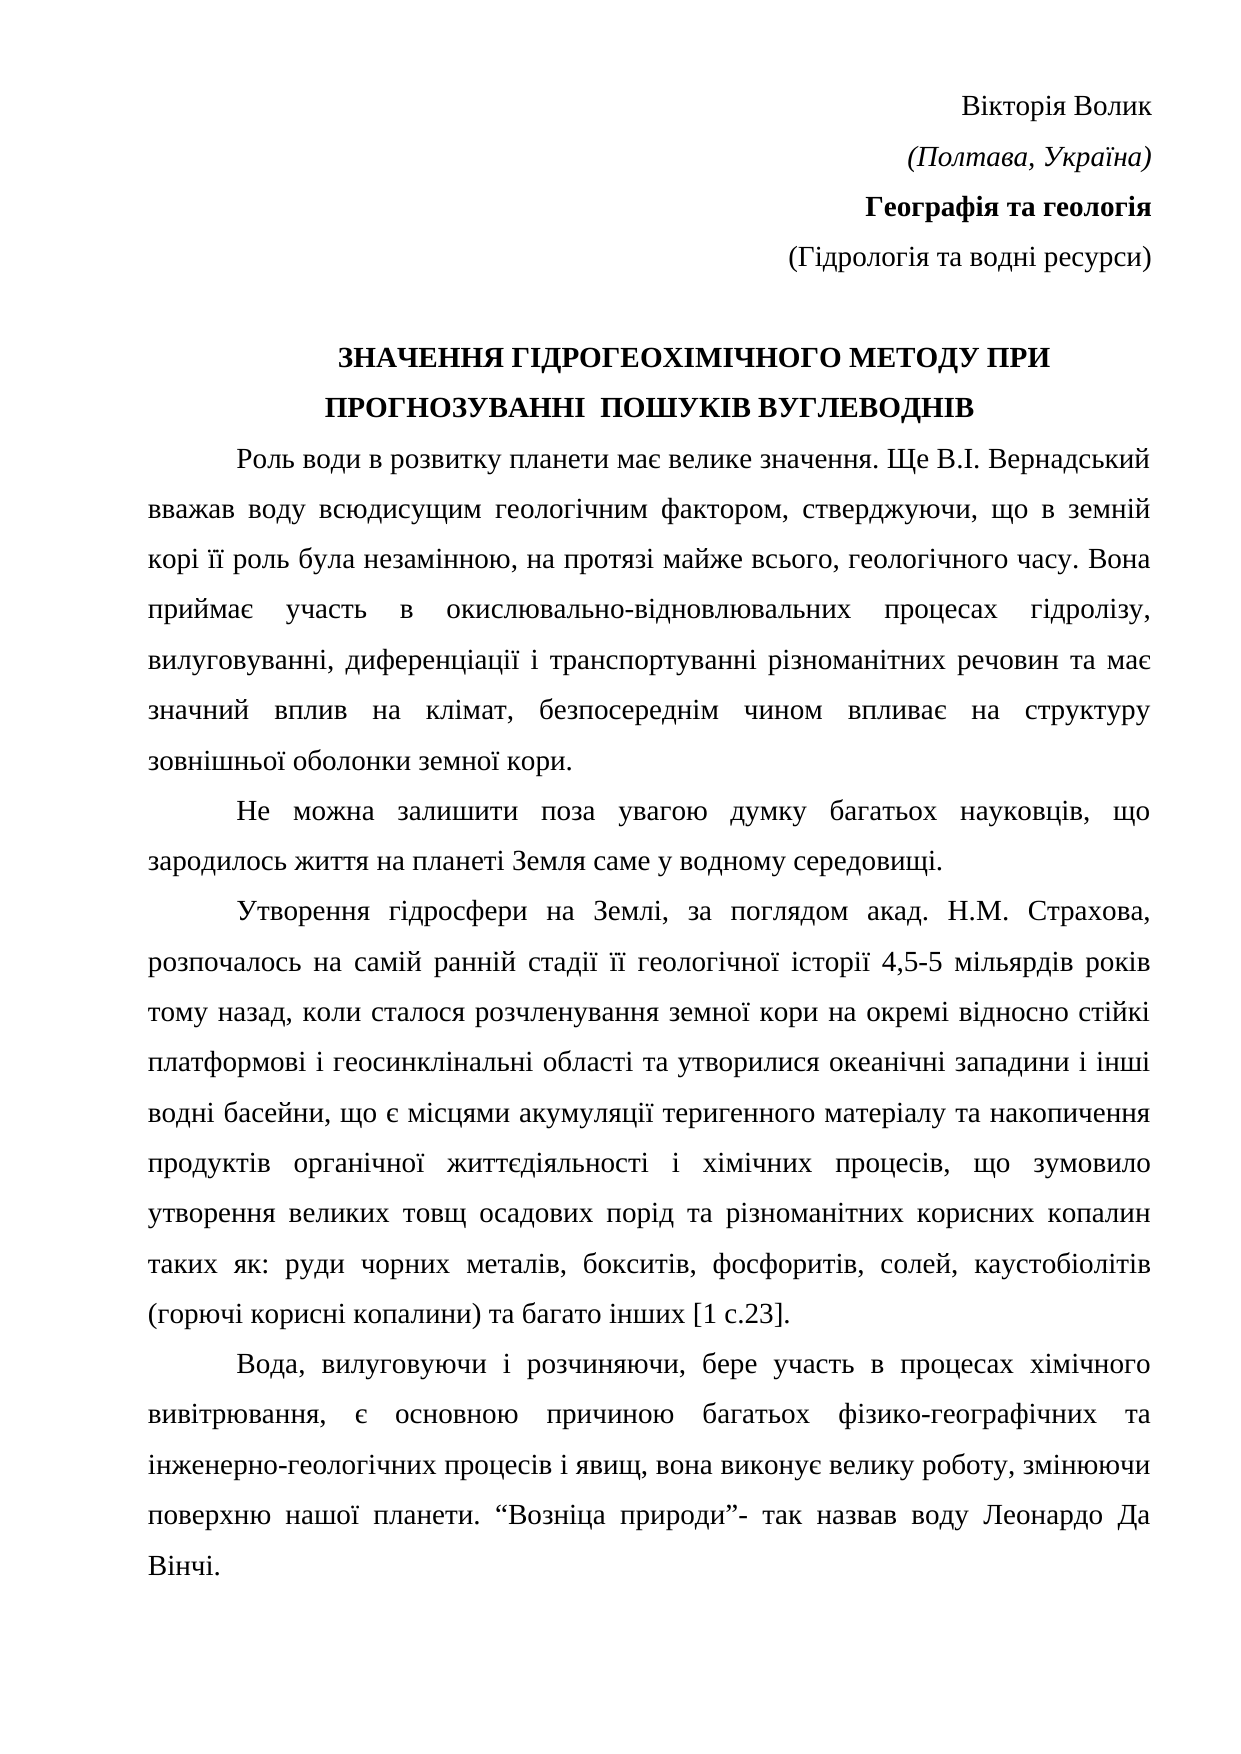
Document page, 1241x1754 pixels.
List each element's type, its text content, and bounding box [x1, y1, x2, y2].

text Утворення гідросфери на Землі, за поглядом акад. Н.М. Страхова, розпочалось на самій ранній стадії її геологічної історії 4,5-5 мільярдів років тому назад, коли сталося розчленування земної кори на окремі відносно стійкі платформові і геосинклінальні області та утворилися океанічні западини і інші водні басейни, що є місцями акумуляції теригенного матеріалу та накопичення продуктів органічної життєдіяльності і хімічних процесів, що зумовило утворення великих товщ осадових порід та різноманітних корисних копалин таких як: руди чорних металів, бокситів, фосфоритів, солей, каустобіолітів (горючі корисні копалини) та багато інших [1 с.23]. [148, 893, 1152, 1329]
text ЗНАЧЕННЯ ГІДРОГЕОХІМІЧНОГО МЕТОДУ ПРИ ПРОГНОЗУВАННІ ПОШУКІВ ВУГЛЕВОДНІВ [148, 340, 1152, 424]
text Вода, вилуговуючи і розчиняючи, бере участь в процесах хімічного вивітрювання, є основною причиною багатьох фізико-географічних та інженерно-геологічних процесів і явищ, вона виконує велику роботу, змінюючи поверхню нашої планети. “Возніца природи”- так назвав воду Леонардо Да Вінчі. [148, 1346, 1152, 1581]
text Роль води в розвитку планети має велике значення. Ще В.І. Вернадський вважав воду всюдисущим геологічним фактором, стверджуючи, що в земній корі її роль була незамінною, на протязі майже всього, геологічного часу. Вона приймає участь в окислювально-відновлювальних процесах гідролізу, вилуговуванні, диференціації і транспортуванні різноманітних речовин та має значний вплив на клімат, безпосереднім чином впливає на структуру зовнішньої оболонки земної кори. [148, 441, 1152, 776]
text Географія та геологія [148, 189, 1152, 223]
text (Полтава, Україна) [148, 139, 1152, 172]
text Вікторія Волик [148, 88, 1152, 122]
text (Гідрологія та водні ресурси) [148, 239, 1152, 273]
text Не можна залишити поза увагою думку багатьох науковців, що зародилось життя на планеті Земля саме у водному середовищі. [148, 793, 1152, 877]
